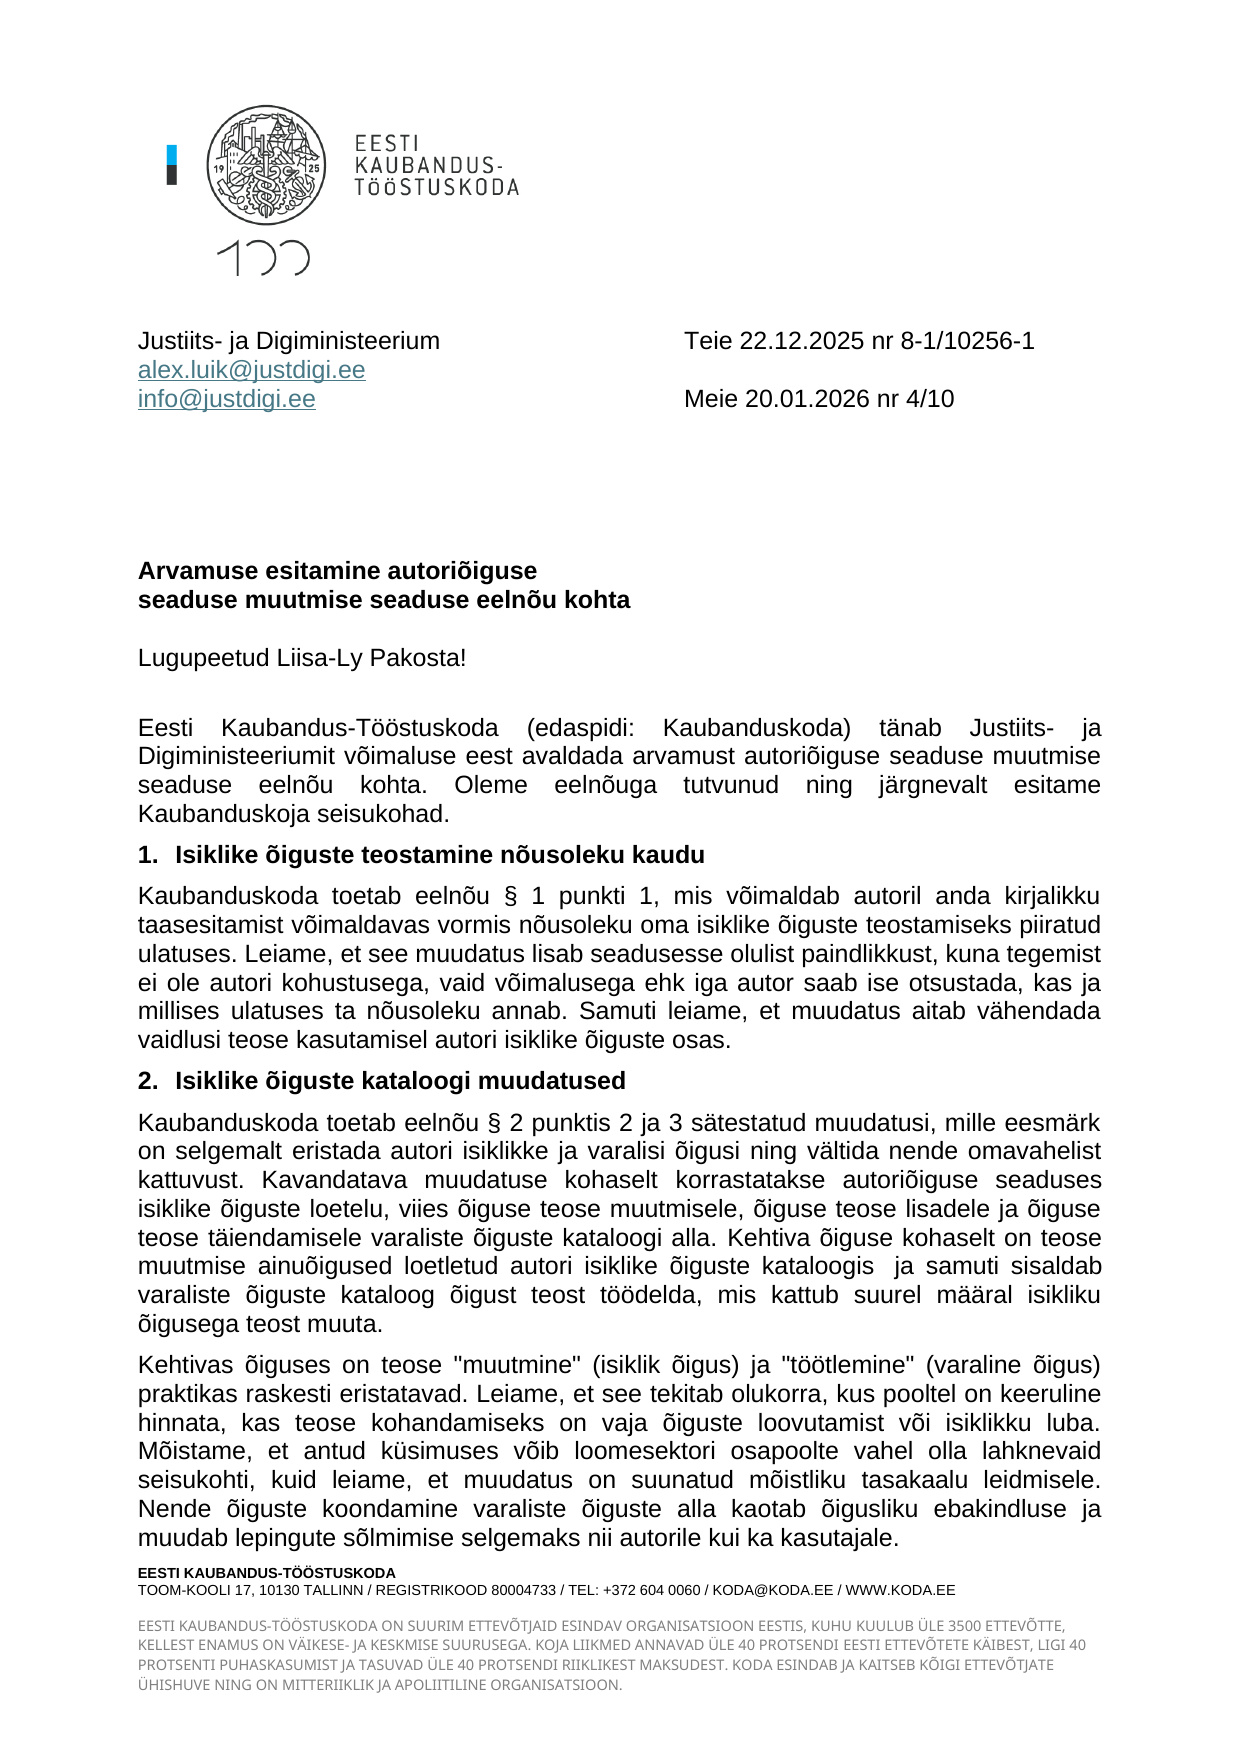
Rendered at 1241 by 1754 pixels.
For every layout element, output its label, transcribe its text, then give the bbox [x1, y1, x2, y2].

text Arvamuse esitamine autoriõiguse [138, 556, 1103, 585]
text alex.luik@justdigi.ee [138, 355, 1103, 384]
text seaduse muutmise seaduse eelnõu kohta [138, 585, 1103, 614]
picture [137, 82, 543, 298]
text Kehtivas õiguses on teose "muutmine" (isiklik õigus) ja "töötlemine" (varaline õigus) praktikas raskesti eristatavad. Leiame, et see tekitab olukorra, kus pooltel on keeruline hinnata, kas teose kohandamiseks on vaja õiguste loovutamist või isiklikku luba. Mõistame, et antud küsimuses võib loomesektori osapoolte vahel olla lahknevaid seisukohti, kuid leiame, et muudatus on suunatud mõistliku tasakaalu leidmisele. Nende õiguste koondamine varaliste õiguste alla kaotab õigusliku ebakindluse ja muudab lepingute sõlmimise selgemaks nii autorile kui ka kasutajale. [138, 1350, 1103, 1551]
list Isiklike õiguste kataloogi muudatused [138, 1066, 1103, 1095]
text Kaubanduskoda toetab eelnõu § 1 punkti 1, mis võimaldab autoril anda kirjalikku taasesitamist võimaldavas vormis nõusoleku oma isiklike õiguste teostamiseks piiratud ulatuses. Leiame, et see muudatus lisab seadusesse olulist paindlikkust, kuna tegemist ei ole autori kohustusega, vaid võimalusega ehk iga autor saab ise otsustada, kas ja millises ulatuses ta nõusoleku annab. Samuti leiame, et muudatus aitab vähendada vaidlusi teose kasutamisel autori isiklike õiguste osas. [138, 881, 1103, 1054]
text Lugupeetud Liisa-Ly Pakosta! [138, 643, 1103, 671]
text info@justdigi.ee Meie 20.01.2026 nr 4/10 [138, 384, 1103, 413]
text Eesti Kaubandus-Tööstuskoda (edaspidi: Kaubanduskoda) tänab Justiits- ja Digiministeeriumit võimaluse eest avaldada arvamust autoriõiguse seaduse muutmise seaduse eelnõu kohta. Oleme eelnõuga tutvunud ning järgnevalt esitame Kaubanduskoja seisukohad. [138, 713, 1103, 828]
text Justiits- ja Digiministeerium Teie 22.12.2025 nr 8-1/10256-1 [138, 326, 1103, 355]
text Kaubanduskoda toetab eelnõu § 2 punktis 2 ja 3 sätestatud muudatusi, mille eesmärk on selgemalt eristada autori isiklikke ja varalisi õigusi ning vältida nende omavahelist kattuvust. Kavandatava muudatuse kohaselt korrastatakse autoriõiguse seaduses isiklike õiguste loetelu, viies õiguse teose muutmisele, õiguse teose lisadele ja õiguse teose täiendamisele varaliste õiguste kataloogi alla. Kehtiva õiguse kohaselt on teose muutmise ainuõigused loetletud autori isiklike õiguste kataloogis ja samuti sisaldab varaliste õiguste kataloog õigust teost töödelda, mis kattub suurel määral isikliku õigusega teost muuta. [138, 1108, 1103, 1338]
list Isiklike õiguste teostamine nõusoleku kaudu [138, 840, 1103, 869]
